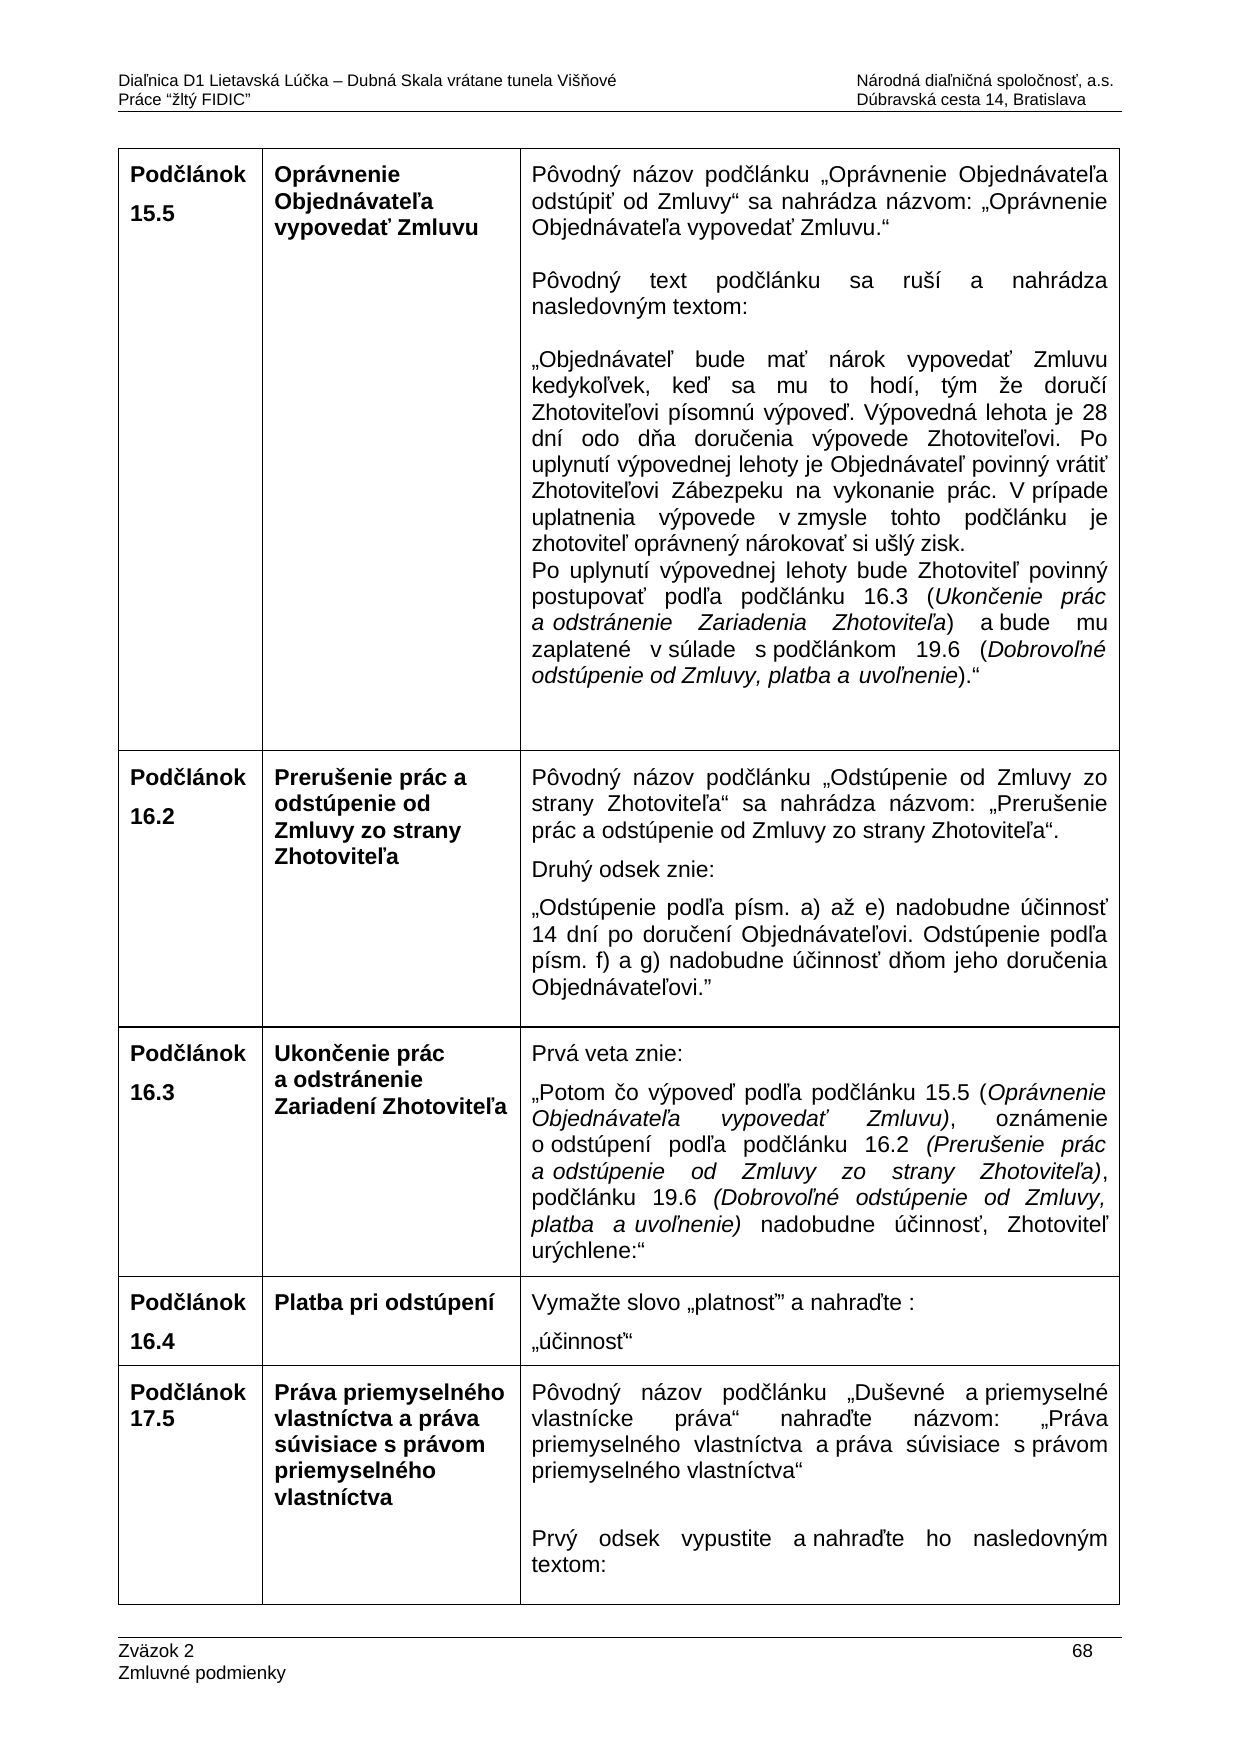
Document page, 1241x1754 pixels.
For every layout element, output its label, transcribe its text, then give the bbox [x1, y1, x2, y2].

table_cell Podčlánok 17.5 [119, 1366, 262, 1604]
table_cell Oprávnenie Objednávateľa vypovedať Zmluvu [263, 149, 520, 750]
table_cell Vymažte slovo „platnosť” a nahraďte : „účinnosť“ [521, 1277, 1119, 1365]
table_cell Podčlánok 16.3 [119, 1028, 262, 1276]
table_cell Prerušenie prác a odstúpenie od Zmluvy zo strany Zhotoviteľa [263, 751, 520, 1026]
table_cell Prvá veta znie: „Potom čo výpoveď podľa podčlánku 15.5 (Oprávnenie Objednávateľa vypovedať Zmluvu), oznámenie o odstúpení podľa podčlánku 16.2 (Prerušenie prác a odstúpenie od Zmluvy zo strany Zhotoviteľa), podčlánku 19.6 (Dobrovoľné odstúpenie od Zmluvy, platba a uvoľnenie) nadobudne účinnosť, Zhotoviteľ urýchlene:“ [521, 1028, 1119, 1276]
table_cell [263, 1366, 520, 1604]
table_cell Podčlánok 16.4 [119, 1277, 262, 1365]
table_cell Pôvodný názov podčlánku „Oprávnenie Objednávateľa odstúpiť od Zmluvy“ sa nahrádza názvom: „Oprávnenie Objednávateľa vypovedať Zmluvu.“ Pôvodný text podčlánku sa ruší a nahrádza nasledovným textom: „Objednávateľ bude mať nárok vypovedať Zmluvu kedykoľvek, keď sa mu to hodí, tým že doručí Zhotoviteľovi písomnú výpoveď. Výpovedná lehota je 28 dní odo dňa doručenia výpovede Zhotoviteľovi. Po uplynutí výpovednej lehoty je Objednávateľ povinný vrátiť Zhotoviteľovi Zábezpeku na vykonanie prác. V prípade uplatnenia výpovede v zmysle tohto podčlánku je zhotoviteľ oprávnený nárokovať si ušlý zisk. Po uplynutí výpovednej lehoty bude Zhotoviteľ povinný postupovať podľa podčlánku 16.3 (Ukončenie prác a odstránenie Zariadenia Zhotoviteľa) a bude mu zaplatené v súlade s podčlánkom 19.6 (Dobrovoľné odstúpenie od Zmluvy, platba a uvoľnenie).“ [521, 149, 1119, 750]
table_cell Podčlánok 16.2 [119, 751, 262, 1026]
table_cell Ukončenie prác a odstránenie Zariadení Zhotoviteľa [263, 1028, 520, 1276]
table_cell Podčlánok 15.5 [119, 149, 262, 750]
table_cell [521, 1366, 1119, 1604]
table_cell Pôvodný názov podčlánku „Odstúpenie od Zmluvy zo strany Zhotoviteľa“ sa nahrádza názvom: „Prerušenie prác a odstúpenie od Zmluvy zo strany Zhotoviteľa“. Druhý odsek znie: „Odstúpenie podľa písm. a) až e) nadobudne účinnosť 14 dní po doručení Objednávateľovi. Odstúpenie podľa písm. f) a g) nadobudne účinnosť dňom jeho doručenia Objednávateľovi.” [521, 751, 1119, 1026]
table_cell Platba pri odstúpení [263, 1277, 520, 1365]
